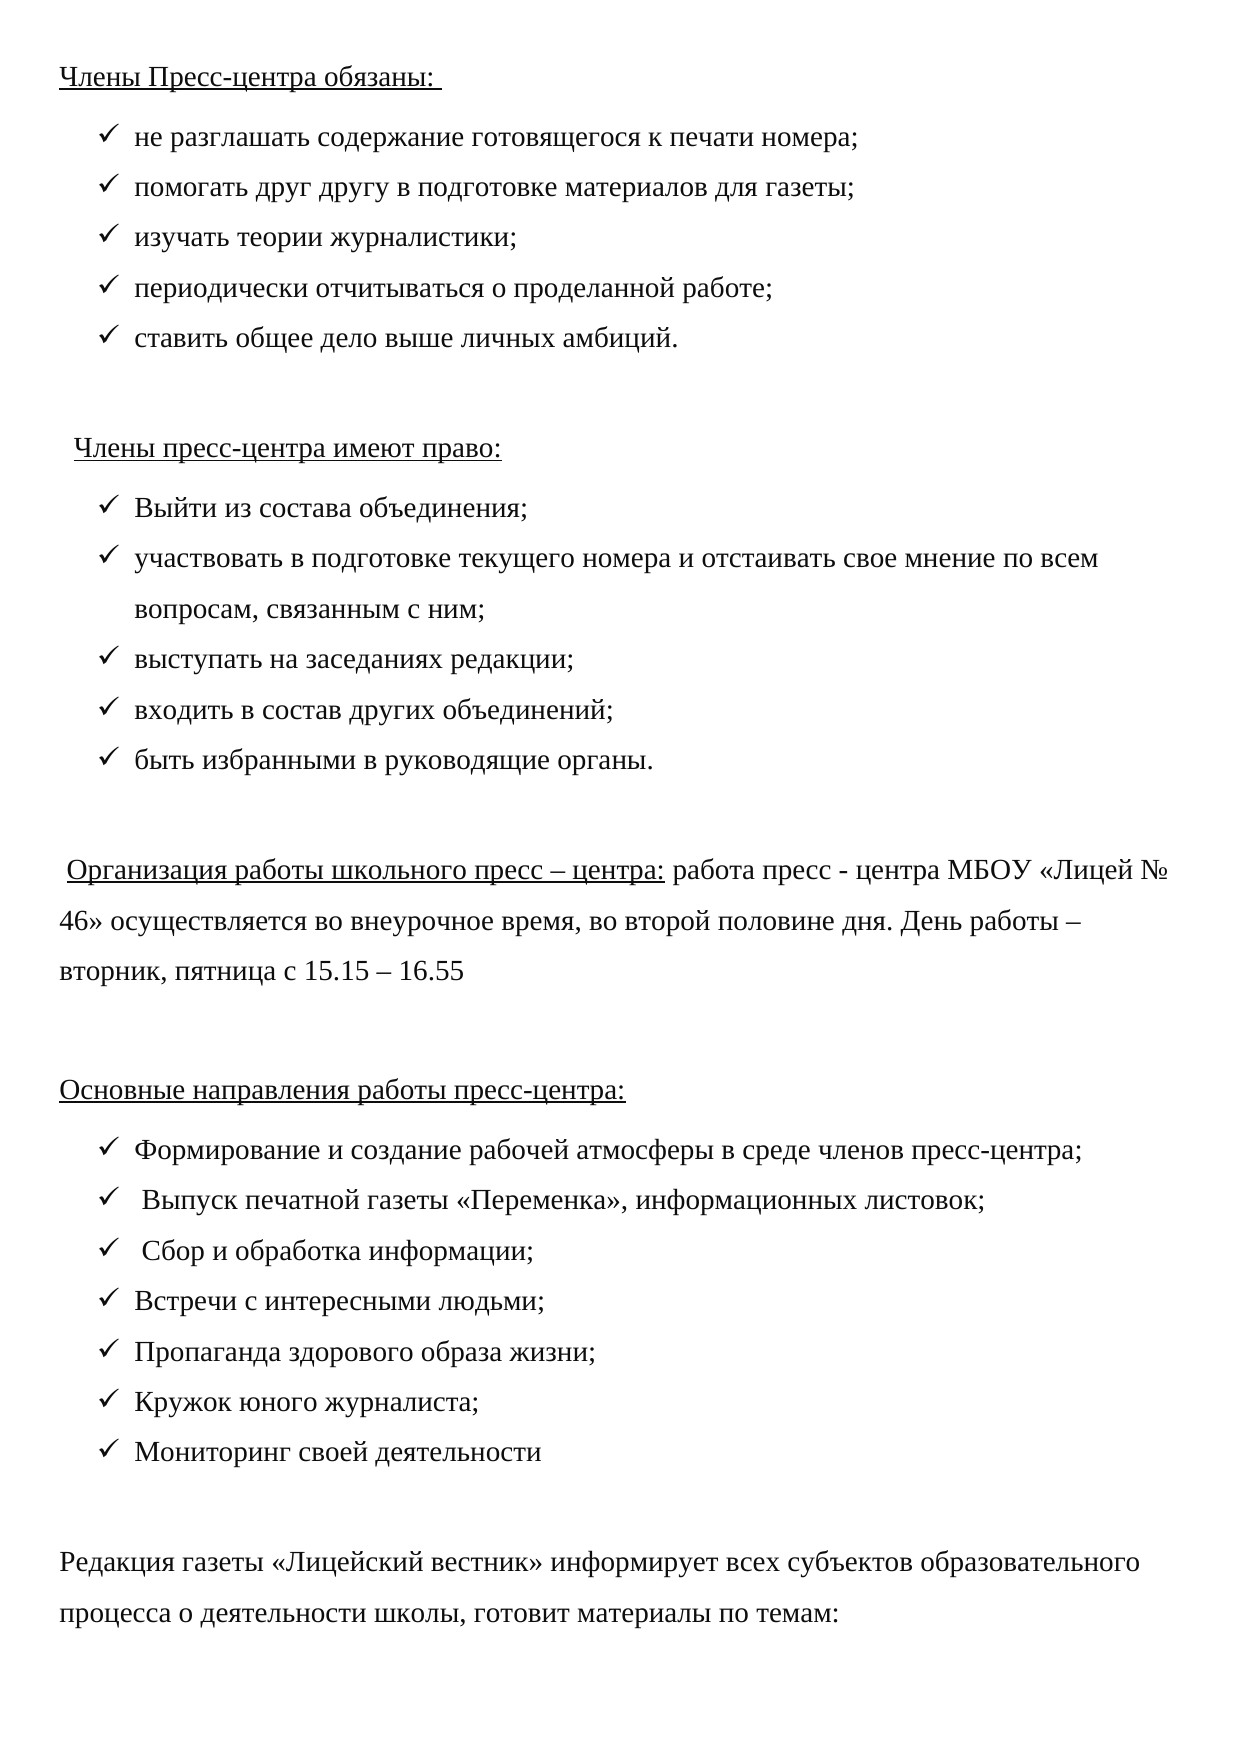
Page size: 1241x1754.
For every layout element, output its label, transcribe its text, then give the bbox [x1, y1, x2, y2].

list Встречи с интересными людьми; [97, 1283, 1181, 1317]
list быть избранными в руководящие органы. [97, 742, 1181, 776]
list ставить общее дело выше личных амбиций. [97, 320, 1181, 354]
list Выпуск печатной газеты «Переменка», информационных листовок; [97, 1182, 1181, 1216]
text Редакция газеты «Лицейский вестник» информирует всех субъектов образовательного процесса о деятельности школы, готовит материалы по темам: [59, 1544, 1181, 1628]
text Члены пресс-центра имеют право: [59, 431, 1181, 464]
list периодически отчитываться о проделанной работе; [97, 270, 1181, 304]
list Кружок юного журналиста; [97, 1384, 1181, 1418]
list помогать друг другу в подготовке материалов для газеты; [97, 169, 1181, 203]
list Пропаганда здорового образа жизни; [97, 1334, 1181, 1367]
text Члены Пресс-центра обязаны: [59, 59, 1181, 93]
list не разглашать содержание готовящегося к печати номера; [97, 119, 1181, 152]
list Формирование и создание рабочей атмосферы в среде членов пресс-центра; [97, 1132, 1181, 1166]
list выступать на заседаниях редакции; [97, 641, 1181, 675]
text Основные направления работы пресс-центра: [59, 1072, 1181, 1106]
list Сбор и обработка информации; [97, 1233, 1181, 1266]
list входить в состав других объединений; [97, 692, 1181, 725]
list Мониторинг своей деятельности [97, 1434, 1181, 1468]
list изучать теории журналистики; [97, 219, 1181, 253]
text Организация работы школьного пресс – центра: работа пресс - центра МБОУ «Лицей № 46» осуществляется во внеурочное время, во второй половине дня. День работы – вторник, пятница с 15.15 – 16.55 [59, 852, 1181, 986]
list Выйти из состава объединения; [97, 490, 1181, 524]
list участвовать в подготовке текущего номера и отстаивать свое мнение по всем вопросам, связанным с ним; [97, 541, 1181, 624]
